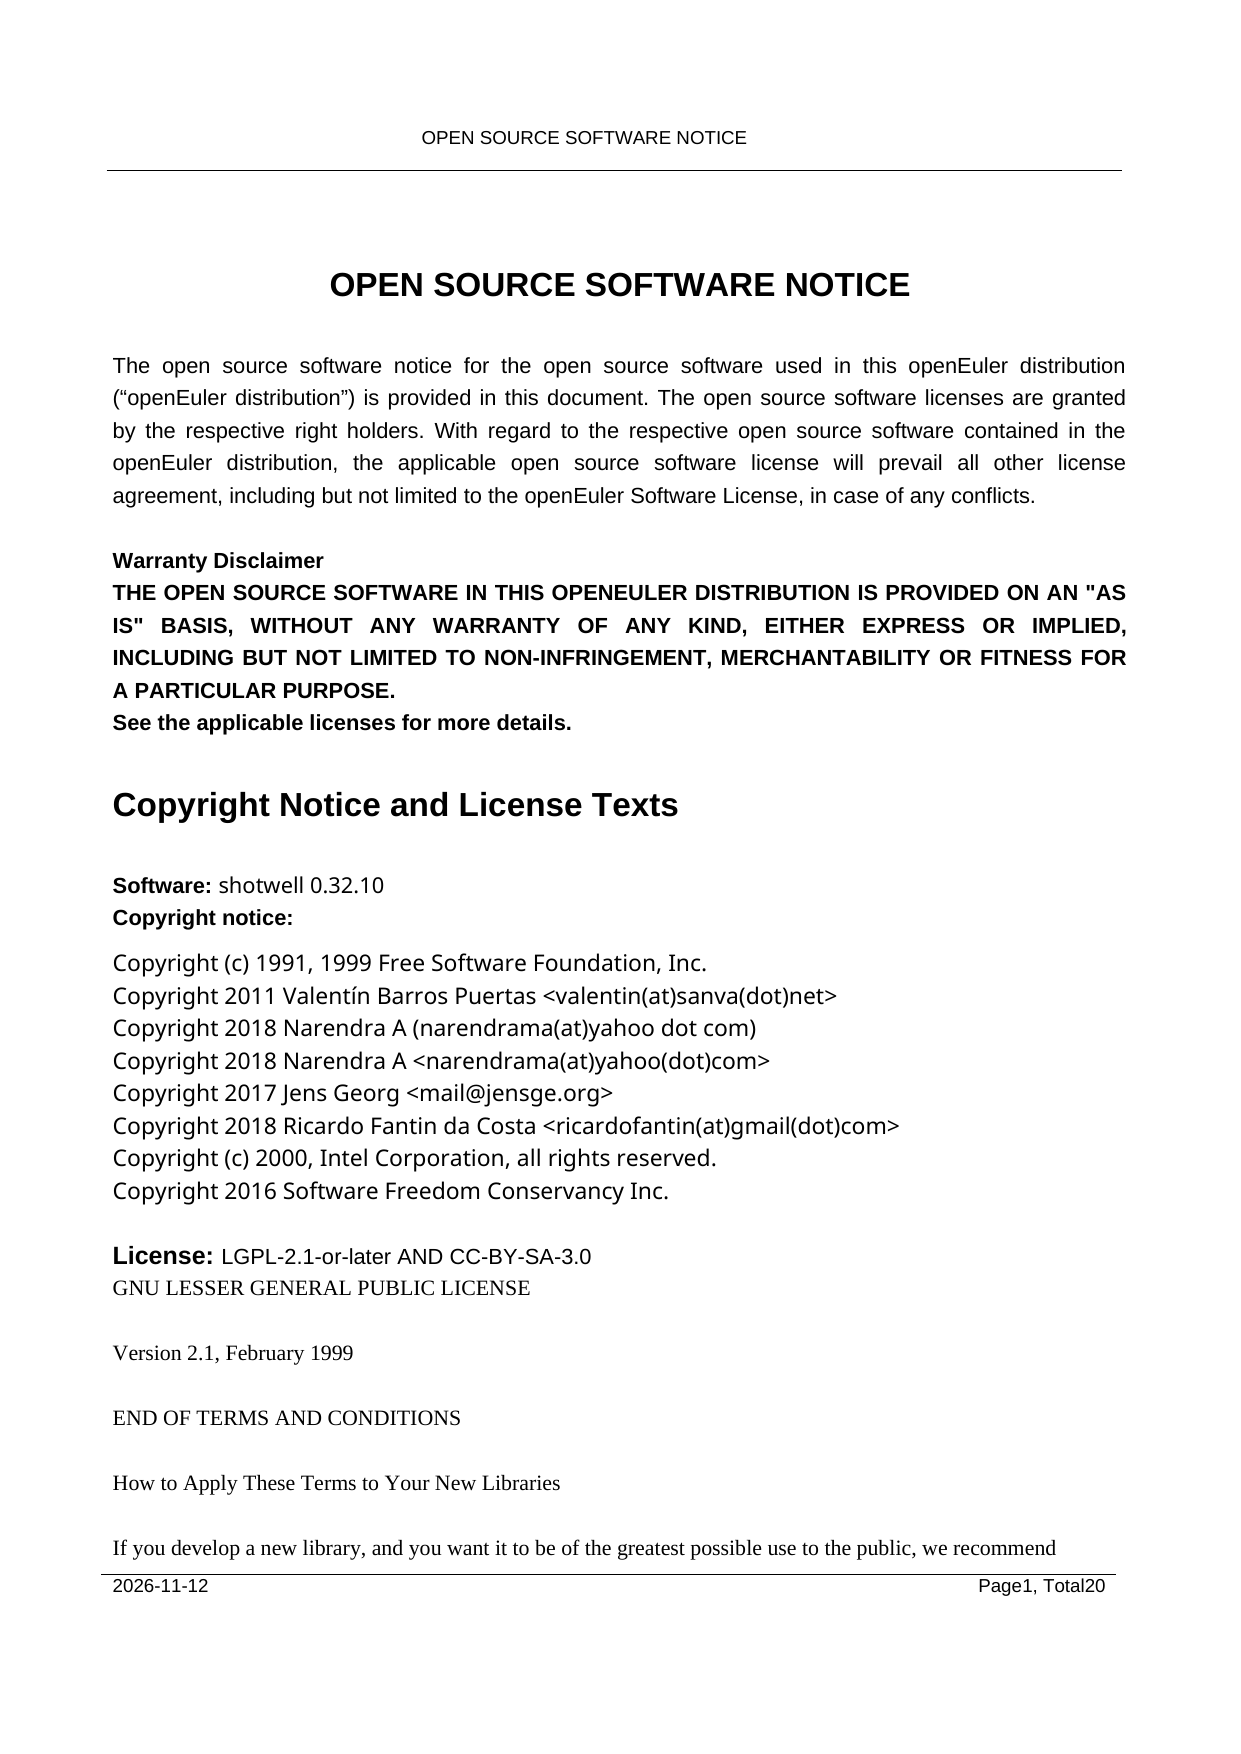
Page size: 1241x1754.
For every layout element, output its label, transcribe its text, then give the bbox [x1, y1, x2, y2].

title Software: shotwell 0.32.10 [112, 869, 1128, 901]
text The open source software notice for the open source software used in this openEuler distribution (“openEuler distribution”) is provided in this document. The open source software licenses are granted by the respective right holders. With regard to the respective open source software contained in the openEuler distribution, the applicable open source software license will prevail all other license agreement, including but not limited to the openEuler Software License, in case of any conflicts. [112, 349, 1128, 511]
text Copyright (c) 1991, 1999 Free Software Foundation, Inc. Copyright 2011 Valentín Barros Puertas <valentin(at)sanva(dot)net> Copyright 2018 Narendra A (narendrama(at)yahoo dot com) Copyright 2018 Narendra A <narendrama(at)yahoo(dot)com> Copyright 2017 Jens Georg <mail@jensge.org> Copyright 2018 Ricardo Fantin da Costa <ricardofantin(at)gmail(dot)com> Copyright (c) 2000, Intel Corporation, all rights reserved. Copyright 2016 Software Freedom Conservancy Inc. [112, 947, 1128, 1239]
text Copyright notice: [112, 901, 1128, 934]
text OPEN SOURCE SOFTWARE NOTICE [112, 251, 1128, 316]
text Warranty Disclaimer [112, 544, 1128, 576]
text THE OPEN SOURCE SOFTWARE IN THIS OPENEULER DISTRIBUTION IS PROVIDED ON AN "AS IS" BASIS, WITHOUT ANY WARRANTY OF ANY KIND, EITHER EXPRESS OR IMPLIED, INCLUDING BUT NOT LIMITED TO NON-INFRINGEMENT, MERCHANTABILITY OR FITNESS FOR A PARTICULAR PURPOSE. See the applicable licenses for more details. [112, 576, 1128, 739]
text Copyright Notice and License Texts [112, 771, 1128, 836]
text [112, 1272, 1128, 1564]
text License: LGPL-2.1-or-later AND CC-BY-SA-3.0 [112, 1239, 1128, 1272]
